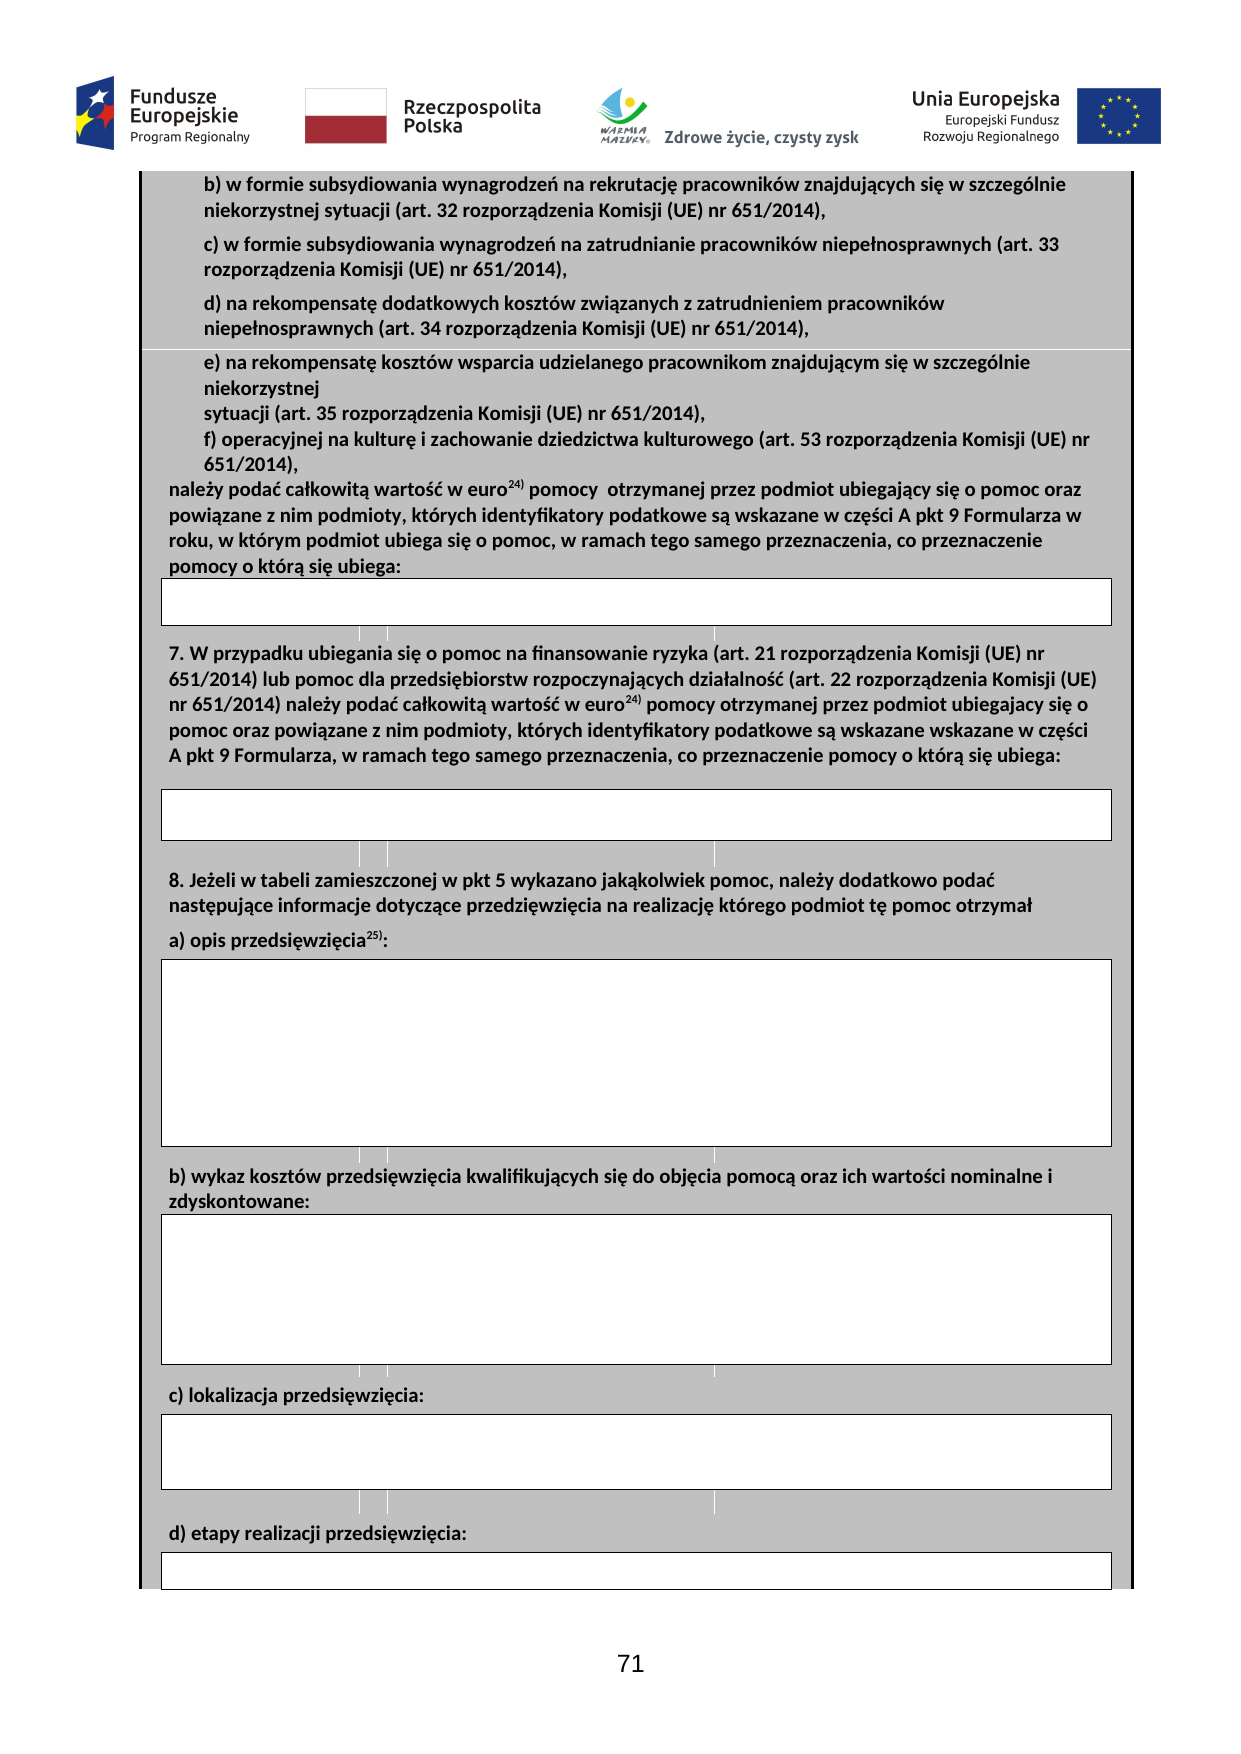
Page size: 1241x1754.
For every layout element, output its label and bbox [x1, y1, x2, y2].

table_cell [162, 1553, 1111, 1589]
picture [35, 55, 1198, 168]
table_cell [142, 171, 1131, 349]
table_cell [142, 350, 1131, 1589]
